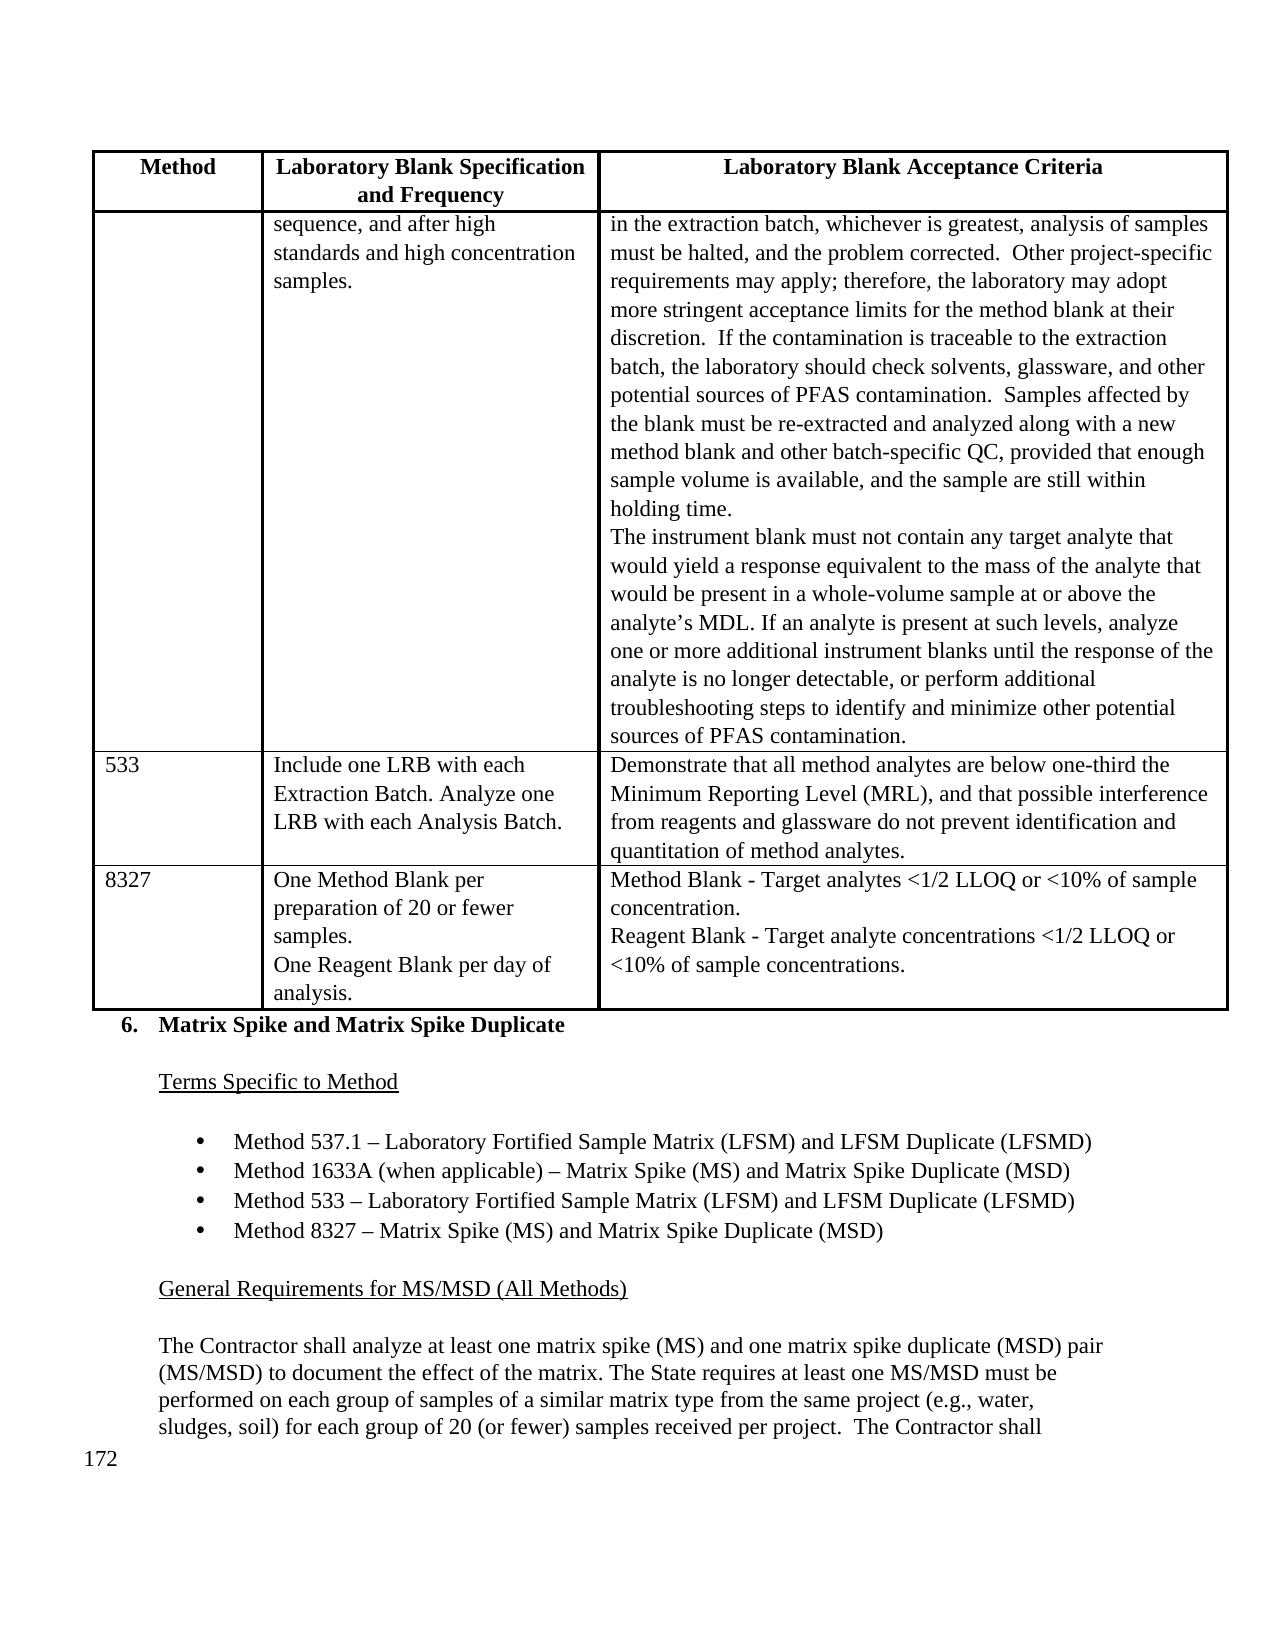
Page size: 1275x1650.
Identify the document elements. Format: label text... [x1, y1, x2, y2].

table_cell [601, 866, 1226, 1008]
list Method 8327 – Matrix Spike (MS) and Matrix Spike Duplicate (MSD) [196, 1215, 1106, 1243]
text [158, 1332, 1106, 1440]
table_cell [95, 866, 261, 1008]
text Terms Specific to Method [158, 1068, 1106, 1095]
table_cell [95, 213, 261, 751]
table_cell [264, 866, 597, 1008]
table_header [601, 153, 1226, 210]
list Matrix Spike and Matrix Spike Duplicate [121, 1011, 1106, 1037]
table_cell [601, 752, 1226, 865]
list Method 533 – Laboratory Fortified Sample Matrix (LFSM) and LFSM Duplicate (LFSMD) [196, 1185, 1106, 1214]
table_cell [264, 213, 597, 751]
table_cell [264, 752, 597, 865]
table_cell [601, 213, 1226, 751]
list Method 537.1 – Laboratory Fortified Sample Matrix (LFSM) and LFSM Duplicate (LFSMD) [196, 1126, 1106, 1155]
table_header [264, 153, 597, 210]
list Method 1633A (when applicable) – Matrix Spike (MS) and Matrix Spike Duplicate (MSD) [196, 1156, 1106, 1184]
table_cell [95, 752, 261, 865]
text General Requirements for MS/MSD (All Methods) [158, 1275, 1106, 1301]
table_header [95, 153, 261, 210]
